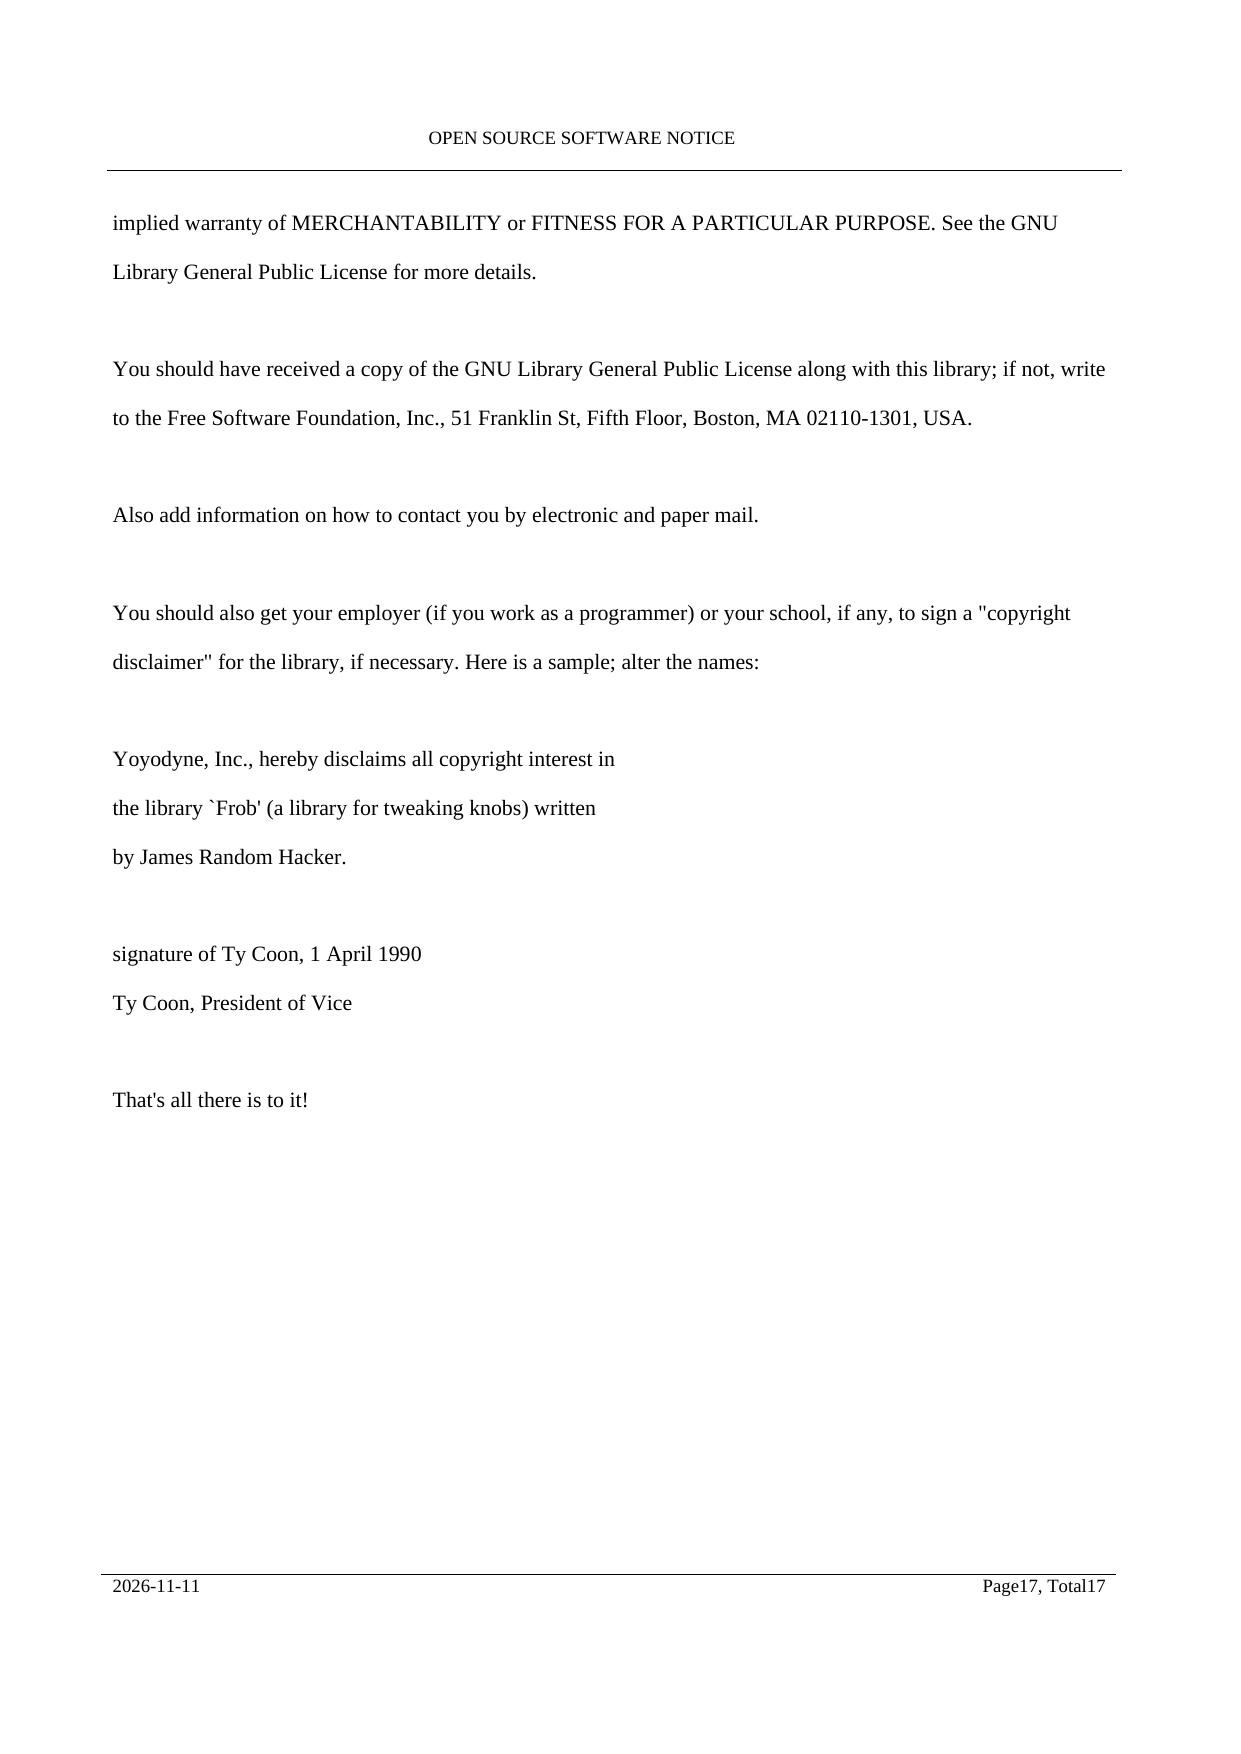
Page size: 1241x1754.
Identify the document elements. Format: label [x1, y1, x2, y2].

text [112, 206, 1128, 1116]
